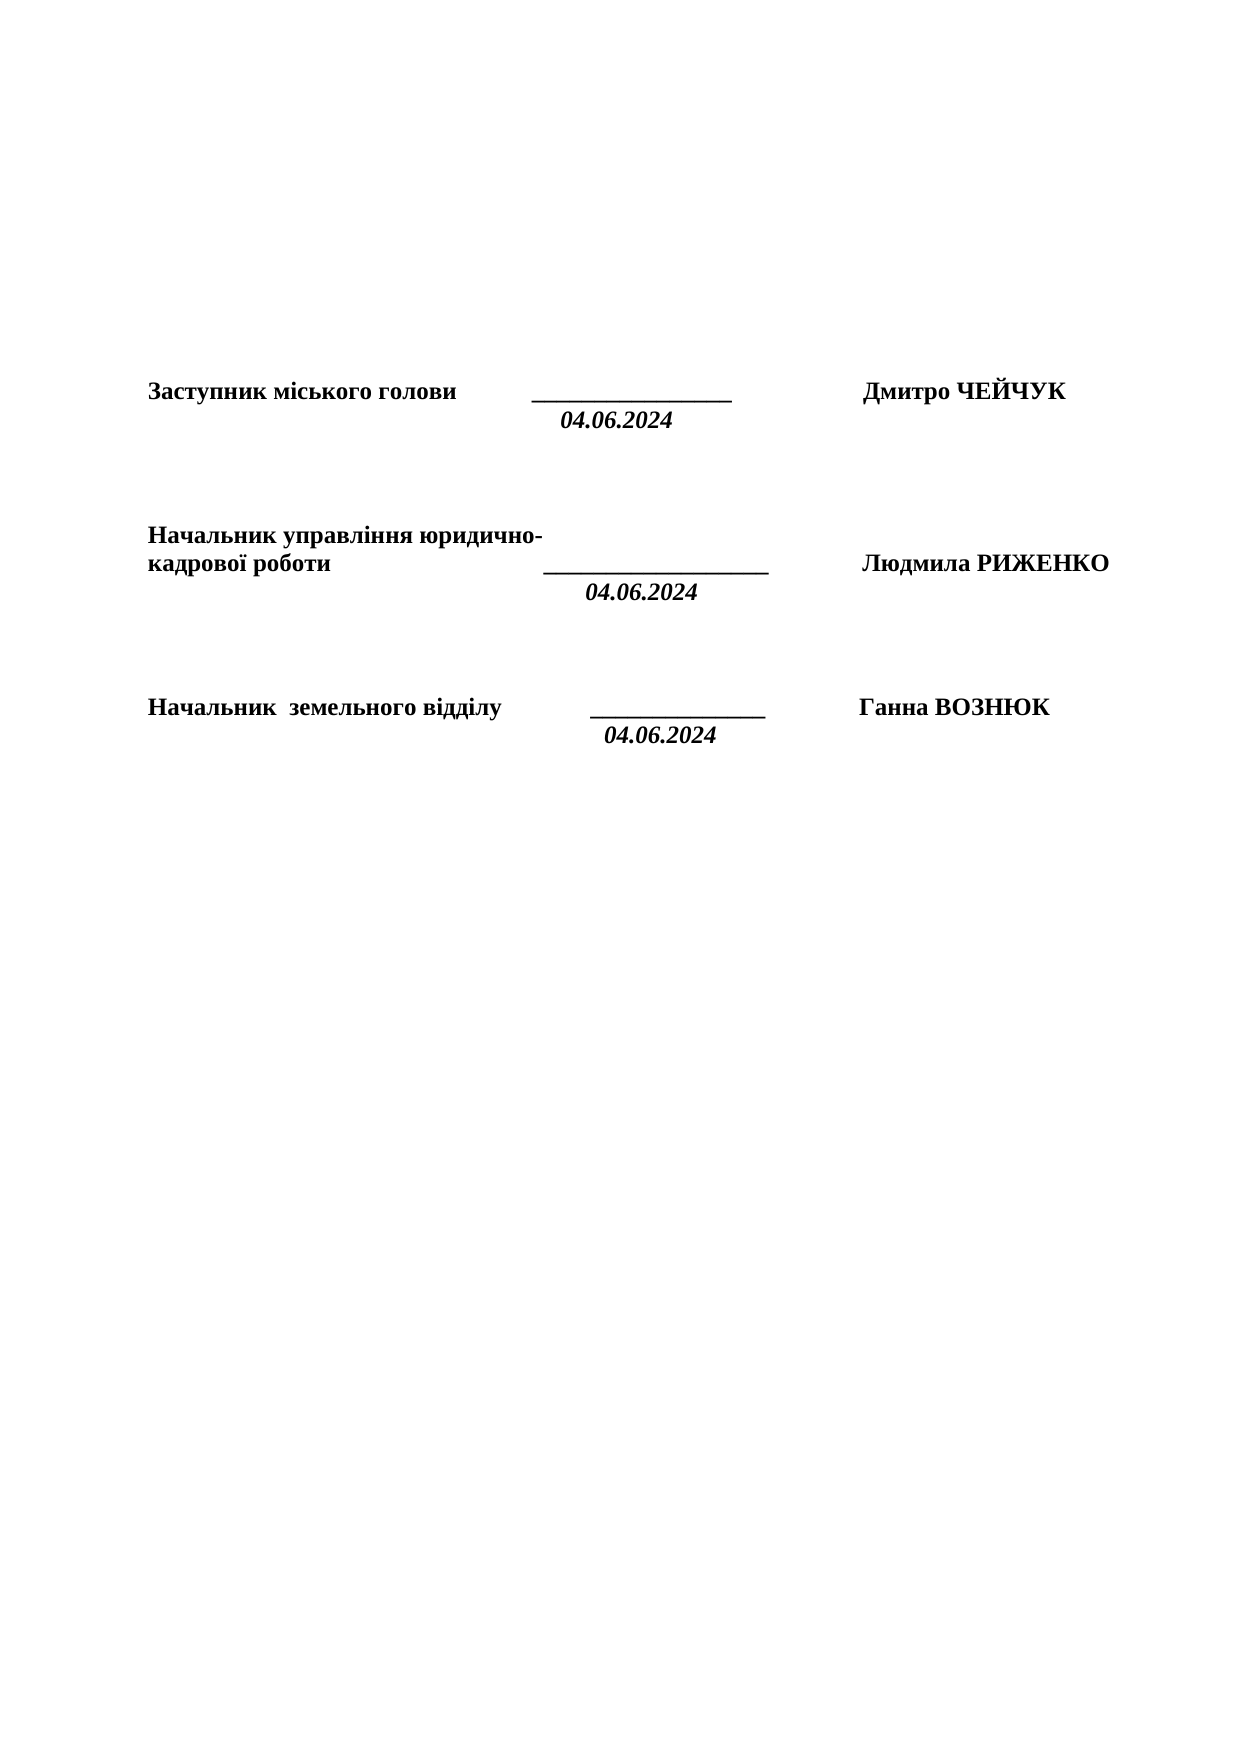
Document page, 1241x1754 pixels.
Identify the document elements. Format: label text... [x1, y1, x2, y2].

text 04.06.2024 [148, 405, 1152, 462]
text Заступник міського голови ________________ Дмитро ЧЕЙЧУК [148, 376, 1152, 405]
text Начальник управління юридично- [148, 491, 1152, 548]
text 04.06.2024 [148, 720, 1152, 749]
text 04.06.2024 [148, 577, 1152, 692]
text кадрової роботи __________________ Людмила РИЖЕНКО [148, 548, 1152, 577]
text Начальник земельного відділу ______________ Ганна ВОЗНЮК [148, 692, 1152, 720]
